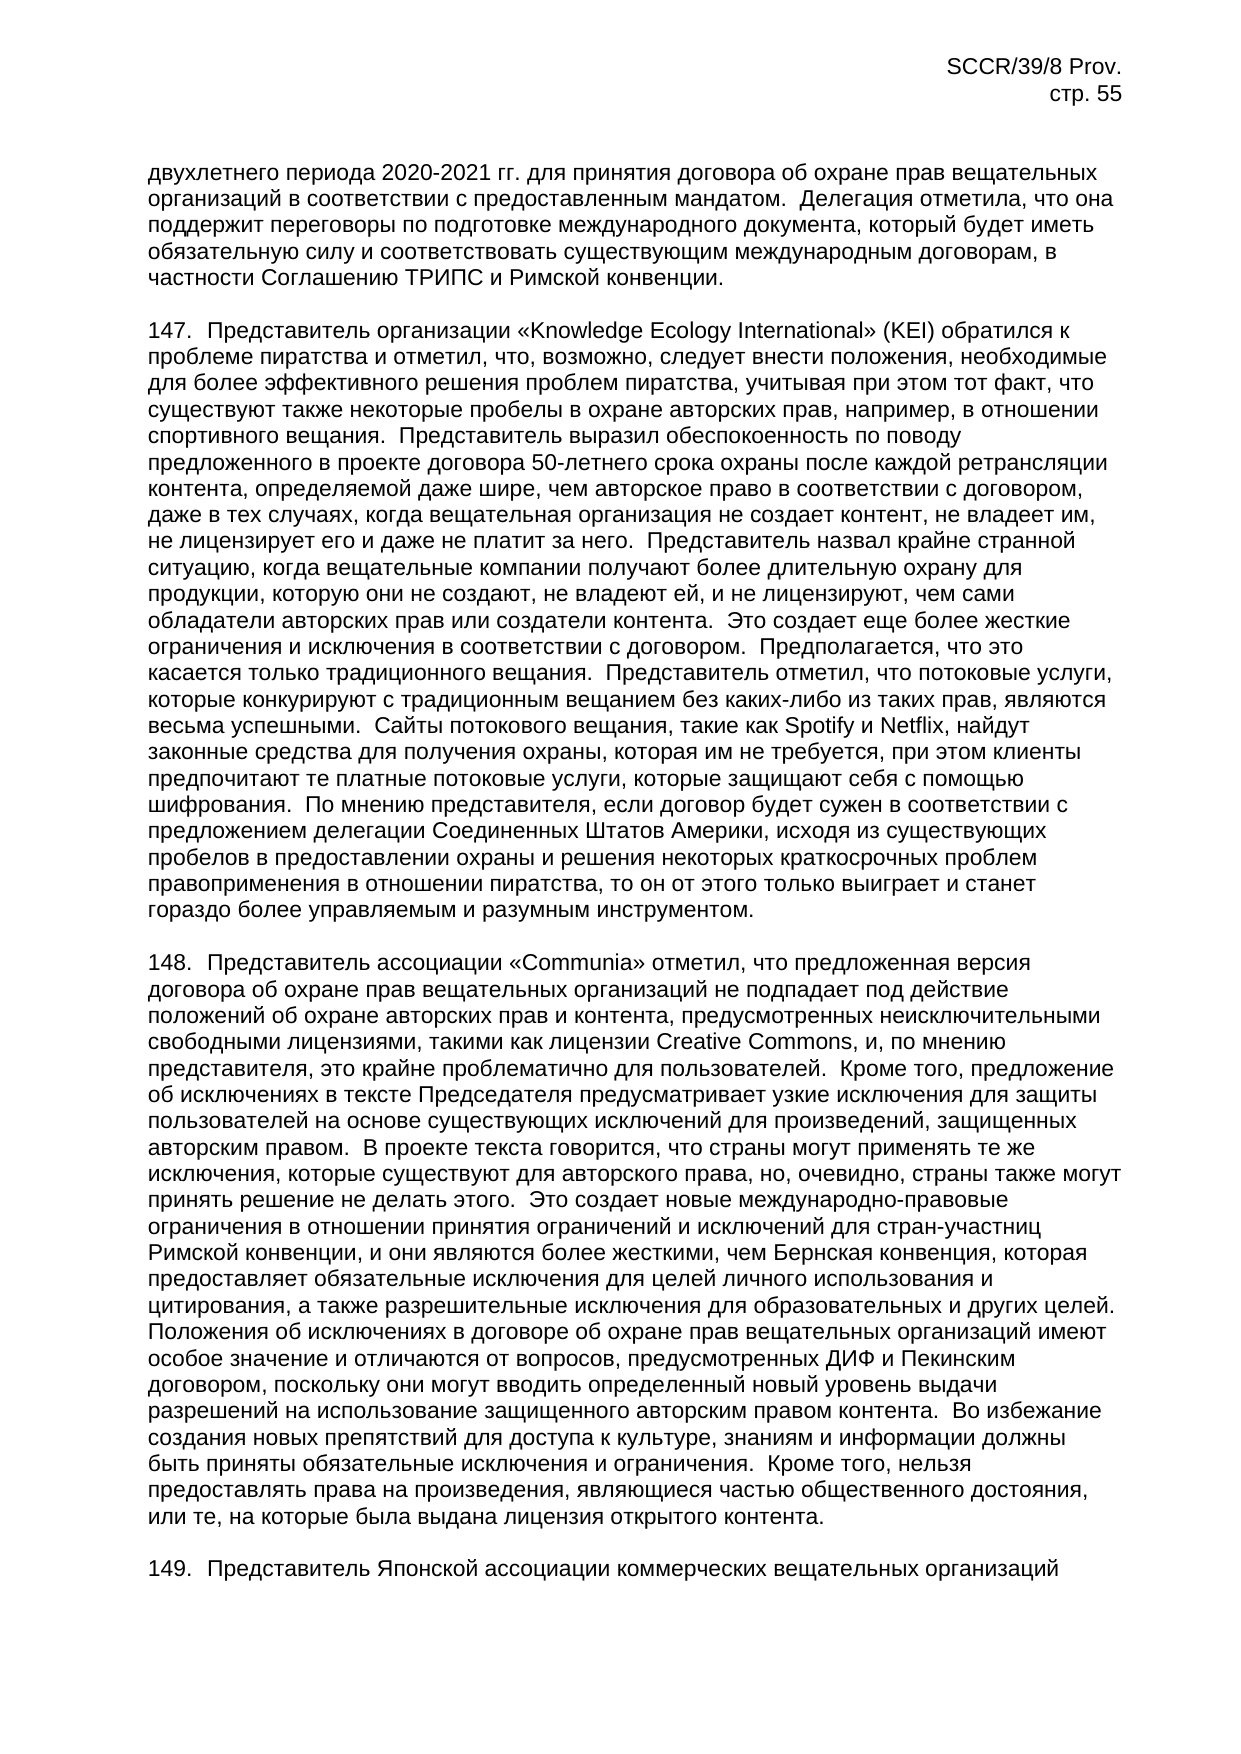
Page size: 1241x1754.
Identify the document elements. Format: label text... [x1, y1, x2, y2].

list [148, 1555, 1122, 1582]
list Представитель ассоциации «Communia» отметил, что предложенная версия договора об охране прав вещательных организаций не подпадает под действие положений об охране авторских прав и контента, предусмотренных неисключительными свободными лицензиями, такими как лицензии Creative Commons, и, по мнению представителя, это крайне проблематично для пользователей. Кроме того, предложение об исключениях в тексте Председателя предусматривает узкие исключения для защиты пользователей на основе существующих исключений для произведений, защищенных авторским правом. В проекте текста говорится, что страны могут применять те же исключения, которые существуют для авторского права, но, очевидно, страны также могут принять решение не делать этого. Это создает новые международно-правовые ограничения в отношении принятия ограничений и исключений для стран-участниц Римской конвенции, и они являются более жесткими, чем Бернская конвенция, которая предоставляет обязательные исключения для целей личного использования и цитирования, а также разрешительные исключения для образовательных и других целей. Положения об исключениях в договоре об охране прав вещательных организаций имеют особое значение и отличаются от вопросов, предусмотренных ДИФ и Пекинским договором, поскольку они могут вводить определенный новый уровень выдачи разрешений на использование защищенного авторским правом контента. Во избежание создания новых препятствий для доступа к культуре, знаниям и информации должны быть приняты обязательные исключения и ограничения. Кроме того, нельзя предоставлять права на произведения, являющиеся частью общественного достояния, или те, на которые была выдана лицензия открытого контента. [148, 949, 1122, 1529]
list Представитель организации «Knowledge Ecology International» (KEI) обратился к проблеме пиратства и отметил, что, возможно, следует внести положения, необходимые для более эффективного решения проблем пиратства, учитывая при этом тот факт, что существуют также некоторые пробелы в охране авторских прав, например, в отношении спортивного вещания. Представитель выразил обеспокоенность по поводу предложенного в проекте договора 50-летнего срока охраны после каждой ретрансляции контента, определяемой даже шире, чем авторское право в соответствии с договором, даже в тех случаях, когда вещательная организация не создает контент, не владеет им, не лицензирует его и даже не платит за него. Представитель назвал крайне странной ситуацию, когда вещательные компании получают более длительную охрану для продукции, которую они не создают, не владеют ей, и не лицензируют, чем сами обладатели авторских прав или создатели контента. Это создает еще более жесткие ограничения и исключения в соответствии с договором. Предполагается, что это касается только традиционного вещания. Представитель отметил, что потоковые услуги, которые конкурируют с традиционным вещанием без каких-либо из таких прав, являются весьма успешными. Сайты потокового вещания, такие как Spotify и Netflix, найдут законные средства для получения охраны, которая им не требуется, при этом клиенты предпочитают те платные потоковые услуги, которые защищают себя с помощью шифрования. По мнению представителя, если договор будет сужен в соответствии с предложением делегации Соединенных Штатов Америки, исходя из существующих пробелов в предоставлении охраны и решения некоторых краткосрочных проблем правоприменения в отношении пиратства, то он от этого только выиграет и станет гораздо более управляемым и разумным инструментом. [148, 317, 1122, 923]
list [148, 158, 1122, 290]
